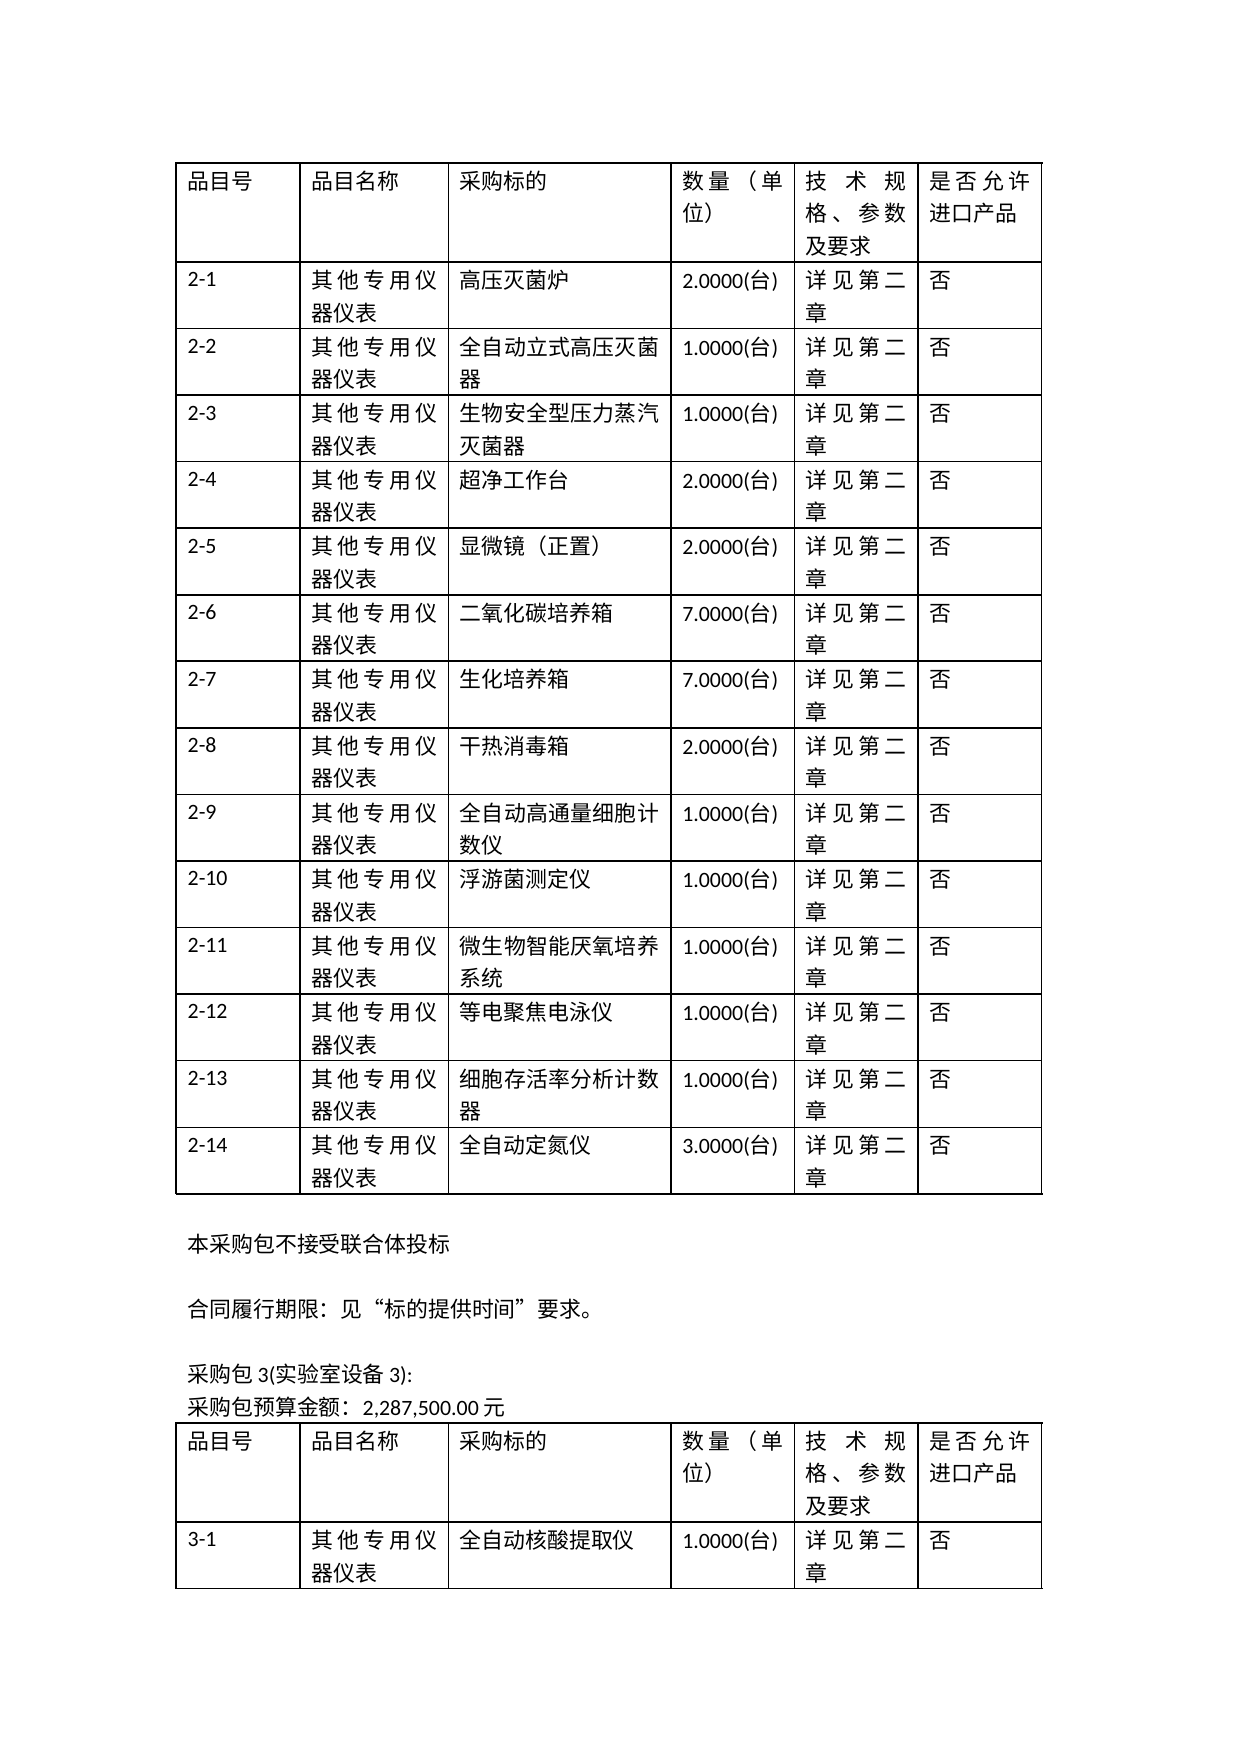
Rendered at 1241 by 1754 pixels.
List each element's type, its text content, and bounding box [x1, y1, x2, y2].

table_cell 详见第二章 [795, 928, 917, 993]
table_cell 2-12 [177, 995, 299, 1060]
table_cell 否 [919, 596, 1041, 660]
table_cell 其他专用仪器仪表 [301, 995, 448, 1060]
table_cell 详见第二章 [795, 729, 917, 793]
table_cell 1.0000(台) [672, 1061, 794, 1126]
table_cell 详见第二章 [795, 329, 917, 394]
table_cell 详见第二章 [795, 263, 917, 328]
table_cell 其他专用仪器仪表 [301, 928, 448, 993]
table_cell 否 [919, 1061, 1041, 1126]
table_cell 1.0000(台) [672, 1523, 794, 1588]
table_cell 浮游菌测定仪 [449, 862, 670, 927]
table_cell 1.0000(台) [672, 862, 794, 927]
table_header 是否允许进口产品 [919, 1424, 1041, 1521]
table_cell 详见第二章 [795, 662, 917, 727]
table_cell 2-4 [177, 462, 299, 527]
table_cell 全自动高通量细胞计数仪 [449, 795, 670, 860]
table_cell 2.0000(台) [672, 529, 794, 594]
table_cell 2-14 [177, 1128, 299, 1193]
table_cell 详见第二章 [795, 1523, 917, 1588]
table_cell 2-5 [177, 529, 299, 594]
table_cell 其他专用仪器仪表 [301, 662, 448, 727]
table_cell 1.0000(台) [672, 995, 794, 1060]
table_cell 2-8 [177, 729, 299, 793]
table_cell 2-2 [177, 329, 299, 394]
table_header 是否允许进口产品 [919, 164, 1041, 261]
table_cell 否 [919, 995, 1041, 1060]
table_cell 其他专用仪器仪表 [301, 329, 448, 394]
table_cell 2-10 [177, 862, 299, 927]
table_cell 等电聚焦电泳仪 [449, 995, 670, 1060]
table_cell 3-1 [177, 1523, 299, 1588]
table_cell 否 [919, 662, 1041, 727]
table_cell 1.0000(台) [672, 795, 794, 860]
table_cell 否 [919, 263, 1041, 328]
table_cell 其他专用仪器仪表 [301, 1061, 448, 1126]
table_cell 全自动立式高压灭菌器 [449, 329, 670, 394]
table_cell 3.0000(台) [672, 1128, 794, 1193]
table_cell 否 [919, 329, 1041, 394]
table_cell 其他专用仪器仪表 [301, 1128, 448, 1193]
table_cell 2.0000(台) [672, 263, 794, 328]
table_cell 1.0000(台) [672, 928, 794, 993]
table_cell 全自动核酸提取仪 [449, 1523, 670, 1588]
table_cell 详见第二章 [795, 596, 917, 660]
table_header 采购标的 [449, 1424, 670, 1521]
table_cell 否 [919, 928, 1041, 993]
table_cell 显微镜（正置） [449, 529, 670, 594]
table_cell 否 [919, 729, 1041, 793]
table_cell 2-1 [177, 263, 299, 328]
table_header 品目名称 [301, 164, 448, 261]
table_cell 详见第二章 [795, 462, 917, 527]
table_header 品目号 [177, 1424, 299, 1521]
table_header 数量（单位） [672, 164, 794, 261]
table_cell 2.0000(台) [672, 729, 794, 793]
table_cell 其他专用仪器仪表 [301, 862, 448, 927]
table_cell 详见第二章 [795, 795, 917, 860]
table_cell 否 [919, 795, 1041, 860]
table_cell 2.0000(台) [672, 462, 794, 527]
table_cell 详见第二章 [795, 1128, 917, 1193]
table_cell 2-9 [177, 795, 299, 860]
table_cell 2-7 [177, 662, 299, 727]
table_cell 否 [919, 1523, 1041, 1588]
table_cell 否 [919, 462, 1041, 527]
text 本采购包不接受联合体投标 [187, 1227, 1053, 1259]
table_cell 二氧化碳培养箱 [449, 596, 670, 660]
table_header 采购标的 [449, 164, 670, 261]
table_cell 否 [919, 529, 1041, 594]
table_cell 其他专用仪器仪表 [301, 263, 448, 328]
table_cell 否 [919, 862, 1041, 927]
table_header 品目号 [177, 164, 299, 261]
table_cell 其他专用仪器仪表 [301, 396, 448, 461]
text 合同履行期限：见“标的提供时间”要求。 [187, 1292, 1053, 1324]
table_cell 高压灭菌炉 [449, 263, 670, 328]
table_header 数量（单位） [672, 1424, 794, 1521]
table_cell 详见第二章 [795, 396, 917, 461]
table_cell 其他专用仪器仪表 [301, 529, 448, 594]
table_cell 其他专用仪器仪表 [301, 462, 448, 527]
table_cell 详见第二章 [795, 1061, 917, 1126]
table_cell 其他专用仪器仪表 [301, 1523, 448, 1588]
table_cell 超净工作台 [449, 462, 670, 527]
table_cell 其他专用仪器仪表 [301, 596, 448, 660]
table_header 品目名称 [301, 1424, 448, 1521]
table_cell 否 [919, 396, 1041, 461]
table_cell 生物安全型压力蒸汽灭菌器 [449, 396, 670, 461]
table_cell 细胞存活率分析计数器 [449, 1061, 670, 1126]
table_cell 1.0000(台) [672, 329, 794, 394]
table_cell 详见第二章 [795, 529, 917, 594]
table_cell 微生物智能厌氧培养系统 [449, 928, 670, 993]
table_cell 详见第二章 [795, 995, 917, 1060]
table_cell 干热消毒箱 [449, 729, 670, 793]
table_header 技术规格、参数及要求 [795, 164, 917, 261]
table_cell 其他专用仪器仪表 [301, 729, 448, 793]
table_cell 2-11 [177, 928, 299, 993]
table_cell 其他专用仪器仪表 [301, 795, 448, 860]
table_cell 1.0000(台) [672, 396, 794, 461]
table_cell 生化培养箱 [449, 662, 670, 727]
table_cell 7.0000(台) [672, 596, 794, 660]
table_header 技术规格、参数及要求 [795, 1424, 917, 1521]
table_cell 7.0000(台) [672, 662, 794, 727]
table_cell 全自动定氮仪 [449, 1128, 670, 1193]
table_cell 否 [919, 1128, 1041, 1193]
table_cell 2-3 [177, 396, 299, 461]
table_cell 2-6 [177, 596, 299, 660]
text 采购包3(实验室设备3): [187, 1357, 1053, 1389]
table_cell 详见第二章 [795, 862, 917, 927]
table_cell 2-13 [177, 1061, 299, 1126]
text 采购包预算金额：2,287,500.00元 [187, 1389, 1053, 1422]
